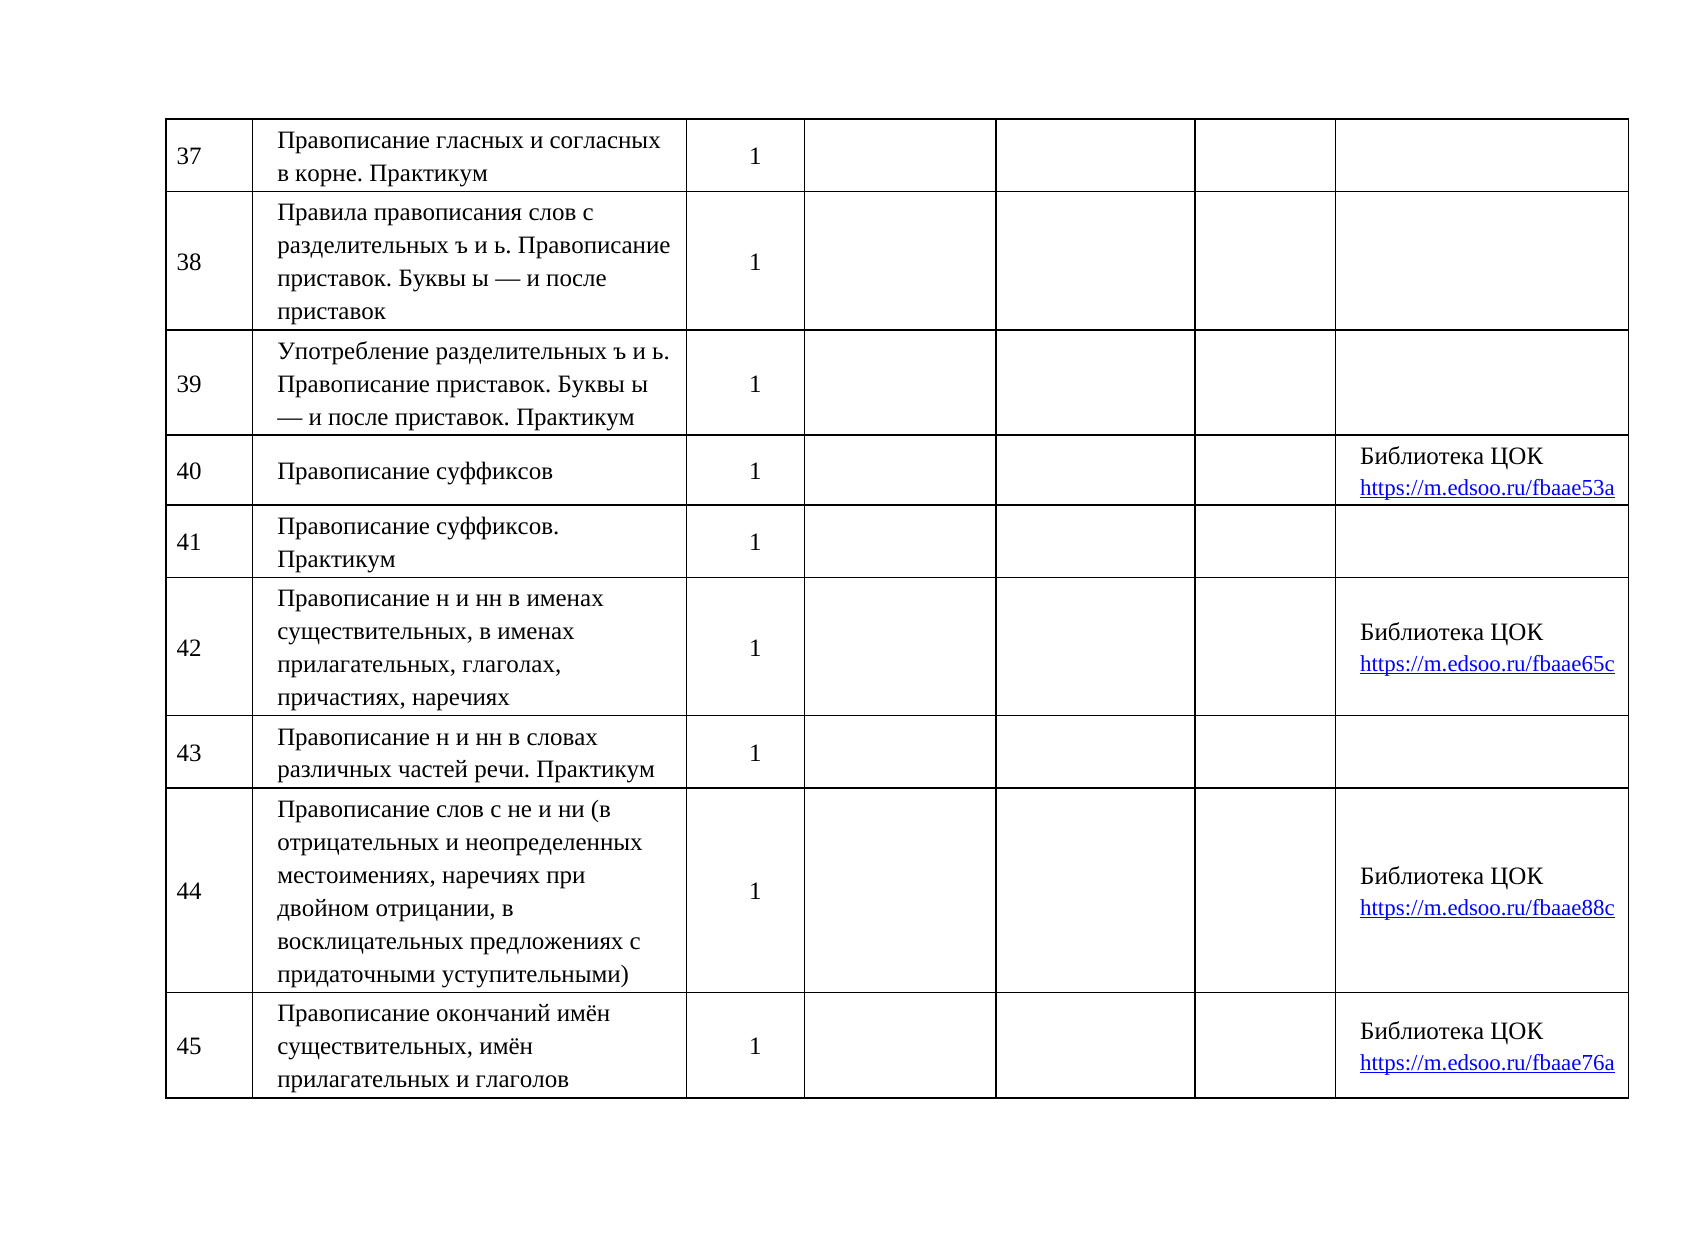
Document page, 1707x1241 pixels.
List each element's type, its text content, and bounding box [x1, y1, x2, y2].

table_cell [997, 331, 1194, 434]
table_cell 1 [687, 506, 804, 576]
table_cell 37 [167, 120, 252, 191]
table_cell Библиотека ЦОК https://m.edsoo.ru/fbaae88c [1336, 789, 1628, 992]
table_cell 1 [687, 789, 804, 992]
table_cell [1196, 120, 1335, 191]
table_cell [805, 578, 995, 715]
table_cell 1 [687, 192, 804, 329]
table_cell Правила правописания слов с разделительных ъ и ь. Правописание приставок. Буквы ы — и после приставок [253, 192, 686, 329]
table_cell [1196, 716, 1335, 787]
table_cell 44 [167, 789, 252, 992]
table_cell Правописание н и нн в именах существительных, в именах прилагательных, глаголах, причастиях, наречиях [253, 578, 686, 715]
table_cell [1196, 506, 1335, 576]
table_cell [1196, 993, 1335, 1097]
table_cell Библиотека ЦОК https://m.edsoo.ru/fbaae53a [1336, 436, 1628, 504]
table_cell [997, 506, 1194, 576]
table_cell [1336, 331, 1628, 434]
table_cell [805, 120, 995, 191]
table_cell [1196, 192, 1335, 329]
table_cell Правописание окончаний имён существительных, имён прилагательных и глаголов [253, 993, 686, 1097]
table_cell 1 [687, 436, 804, 504]
table_cell [1336, 120, 1628, 191]
table_cell 1 [687, 716, 804, 787]
table_cell [997, 578, 1194, 715]
table_cell [997, 716, 1194, 787]
table_cell [1336, 192, 1628, 329]
table_cell 42 [167, 578, 252, 715]
table_cell Правописание слов с не и ни (в отрицательных и неопределенных местоимениях, наречиях при двойном отрицании, в восклицательных предложениях с придаточными уступительными) [253, 789, 686, 992]
table_cell [997, 789, 1194, 992]
table_cell [997, 436, 1194, 504]
table_cell 39 [167, 331, 252, 434]
table_cell Библиотека ЦОК https://m.edsoo.ru/fbaae65c [1336, 578, 1628, 715]
table_cell [805, 993, 995, 1097]
table_cell Правописание суффиксов [253, 436, 686, 504]
table_cell [805, 716, 995, 787]
table_cell [805, 436, 995, 504]
table_cell [805, 331, 995, 434]
table_cell Правописание н и нн в словах различных частей речи. Практикум [253, 716, 686, 787]
table_cell [1336, 506, 1628, 576]
table_cell [805, 789, 995, 992]
table_cell Правописание гласных и согласных в корне. Практикум [253, 120, 686, 191]
table_cell 45 [167, 993, 252, 1097]
table_cell [805, 192, 995, 329]
table_cell Библиотека ЦОК https://m.edsoo.ru/fbaae76a [1336, 993, 1628, 1097]
table_cell 1 [687, 993, 804, 1097]
table_cell [1196, 789, 1335, 992]
table_cell [997, 192, 1194, 329]
table_cell [997, 120, 1194, 191]
table_cell [805, 506, 995, 576]
table_cell [1196, 331, 1335, 434]
table_cell 41 [167, 506, 252, 576]
table_cell 38 [167, 192, 252, 329]
table_cell 1 [687, 331, 804, 434]
table_cell [997, 993, 1194, 1097]
table_cell 1 [687, 578, 804, 715]
table_cell [1196, 578, 1335, 715]
table_cell Употребление разделительных ъ и ь. Правописание приставок. Буквы ы — и после приставок. Практикум [253, 331, 686, 434]
table_cell 43 [167, 716, 252, 787]
table_cell Правописание суффиксов. Практикум [253, 506, 686, 576]
table_cell [1336, 716, 1628, 787]
table_cell [1196, 436, 1335, 504]
table_cell 40 [167, 436, 252, 504]
table_cell 1 [687, 120, 804, 191]
